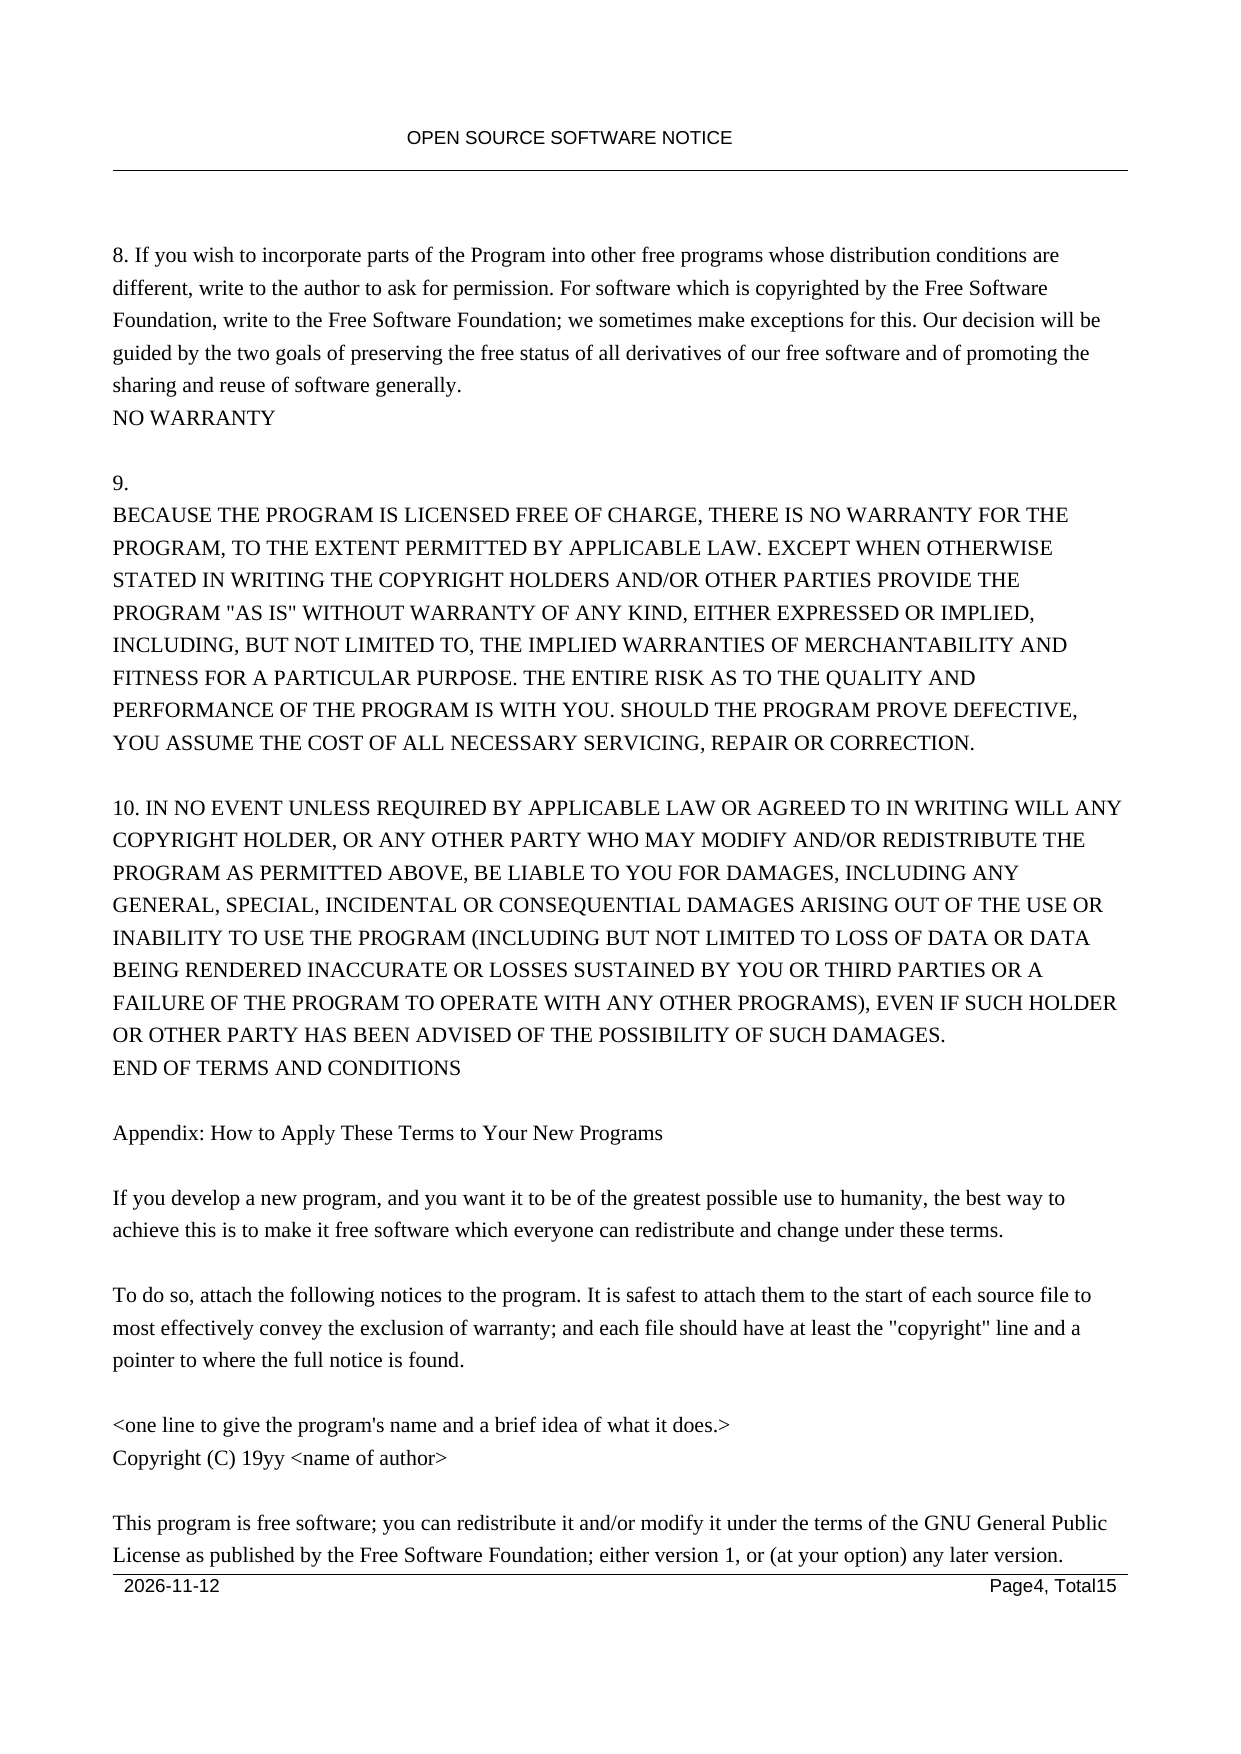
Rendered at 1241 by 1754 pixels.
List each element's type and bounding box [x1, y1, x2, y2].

text [112, 206, 1128, 1571]
